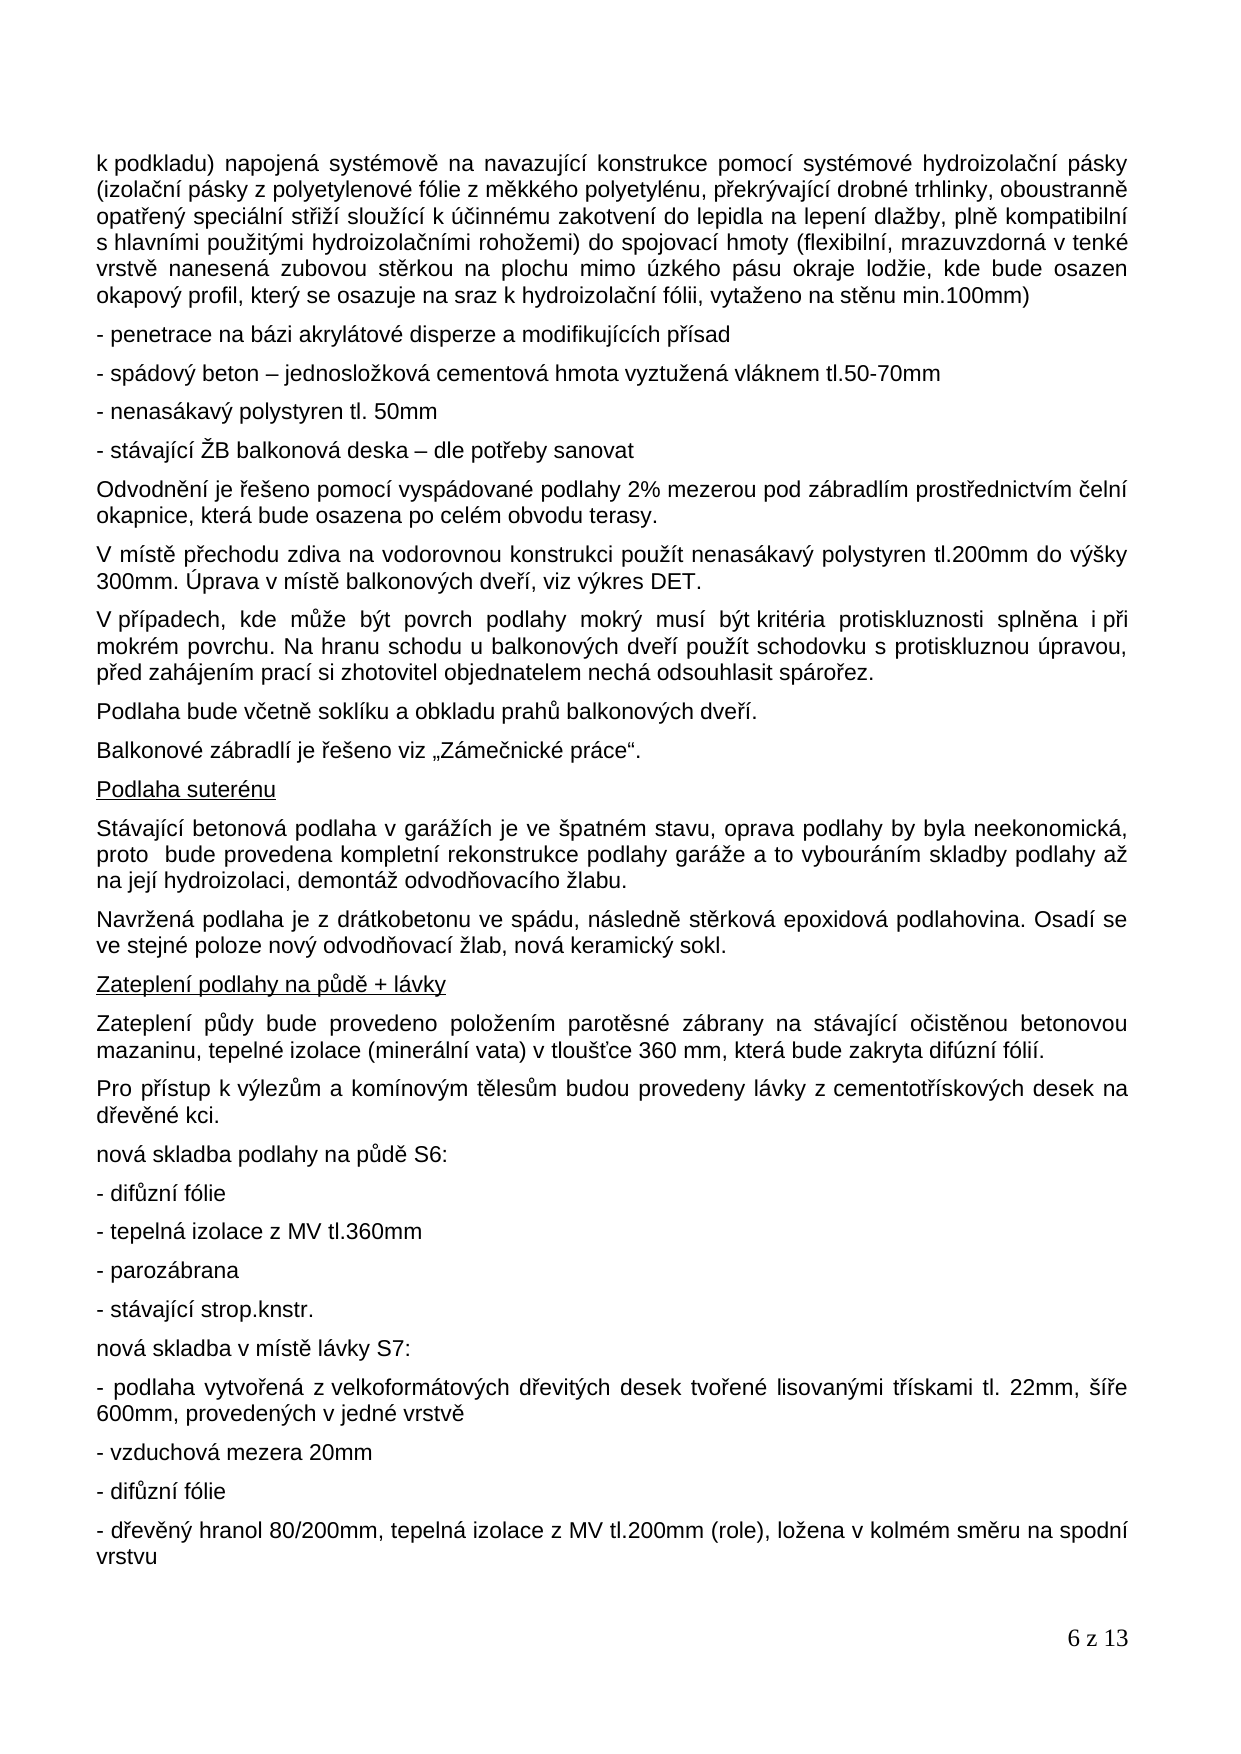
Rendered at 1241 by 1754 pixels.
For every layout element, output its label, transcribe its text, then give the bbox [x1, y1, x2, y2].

text Stávající betonová podlaha v garážích je ve špatném stavu, oprava podlahy by byla neekonomická, proto bude provedena kompletní rekonstrukce podlahy garáže a to vybouráním skladby podlahy až na její hydroizolaci, demontáž odvodňovacího žlabu. [96, 814, 1128, 894]
text Podlaha bude včetně soklíku a obkladu prahů balkonových dveří. [96, 698, 1128, 724]
text - parozábrana [96, 1257, 1128, 1283]
text - stávající strop.knstr. [96, 1296, 1128, 1322]
text Navržená podlaha je z drátkobetonu ve spádu, následně stěrková epoxidová podlahovina. Osadí se ve stejné poloze nový odvodňovací žlab, nová keramický sokl. [96, 906, 1128, 959]
text - spádový beton – jednosložková cementová hmota vyztužená vláknem tl.50-70mm [96, 359, 1128, 386]
text Podlaha suterénu [96, 776, 1128, 802]
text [96, 150, 1128, 308]
text Balkonové zábradlí je řešeno viz „Zámečnické práce“. [96, 737, 1128, 763]
text Zateplení podlahy na půdě + lávky [96, 971, 1128, 998]
text - podlaha vytvořená z velkoformátových dřevitých desek tvořené lisovanými třískami tl. 22mm, šíře 600mm, provedených v jedné vrstvě [96, 1374, 1128, 1426]
text Zateplení půdy bude provedeno položením parotěsné zábrany na stávající očistěnou betonovou mazaninu, tepelné izolace (minerální vata) v tloušťce 360 mm, která bude zakryta difúzní fólií. [96, 1010, 1128, 1063]
text nová skladba v místě lávky S7: [96, 1335, 1128, 1361]
text Pro přístup k výlezům a komínovým tělesům budou provedeny lávky z cementotřískových desek na dřevěné kci. [96, 1075, 1128, 1128]
text nová skladba podlahy na půdě S6: [96, 1141, 1128, 1167]
text - tepelná izolace z MV tl.360mm [96, 1218, 1128, 1245]
text - nenasákavý polystyren tl. 50mm [96, 398, 1128, 425]
text - difůzní fólie [96, 1478, 1128, 1504]
text V případech, kde může být povrch podlahy mokrý musí být kritéria protiskluznosti splněna i při mokrém povrchu. Na hranu schodu u balkonových dveří použít schodovku s protiskluznou úpravou, před zahájením prací si zhotovitel objednatelem nechá odsouhlasit spárořez. [96, 606, 1128, 686]
text Odvodnění je řešeno pomocí vyspádované podlahy 2% mezerou pod zábradlím prostřednictvím čelní okapnice, která bude osazena po celém obvodu terasy. [96, 476, 1128, 529]
text - vzduchová mezera 20mm [96, 1439, 1128, 1465]
text - dřevěný hranol 80/200mm, tepelná izolace z MV tl.200mm (role), ložena v kolmém směru na spodní vrstvu [96, 1517, 1128, 1569]
text - difůzní fólie [96, 1179, 1128, 1206]
text - penetrace na bázi akrylátové disperze a modifikujících přísad [96, 321, 1128, 347]
text V místě přechodu zdiva na vodorovnou konstrukci použít nenasákavý polystyren tl.200mm do výšky 300mm. Úprava v místě balkonových dveří, viz výkres DET. [96, 541, 1128, 594]
text - stávající ŽB balkonová deska – dle potřeby sanovat [96, 437, 1128, 463]
